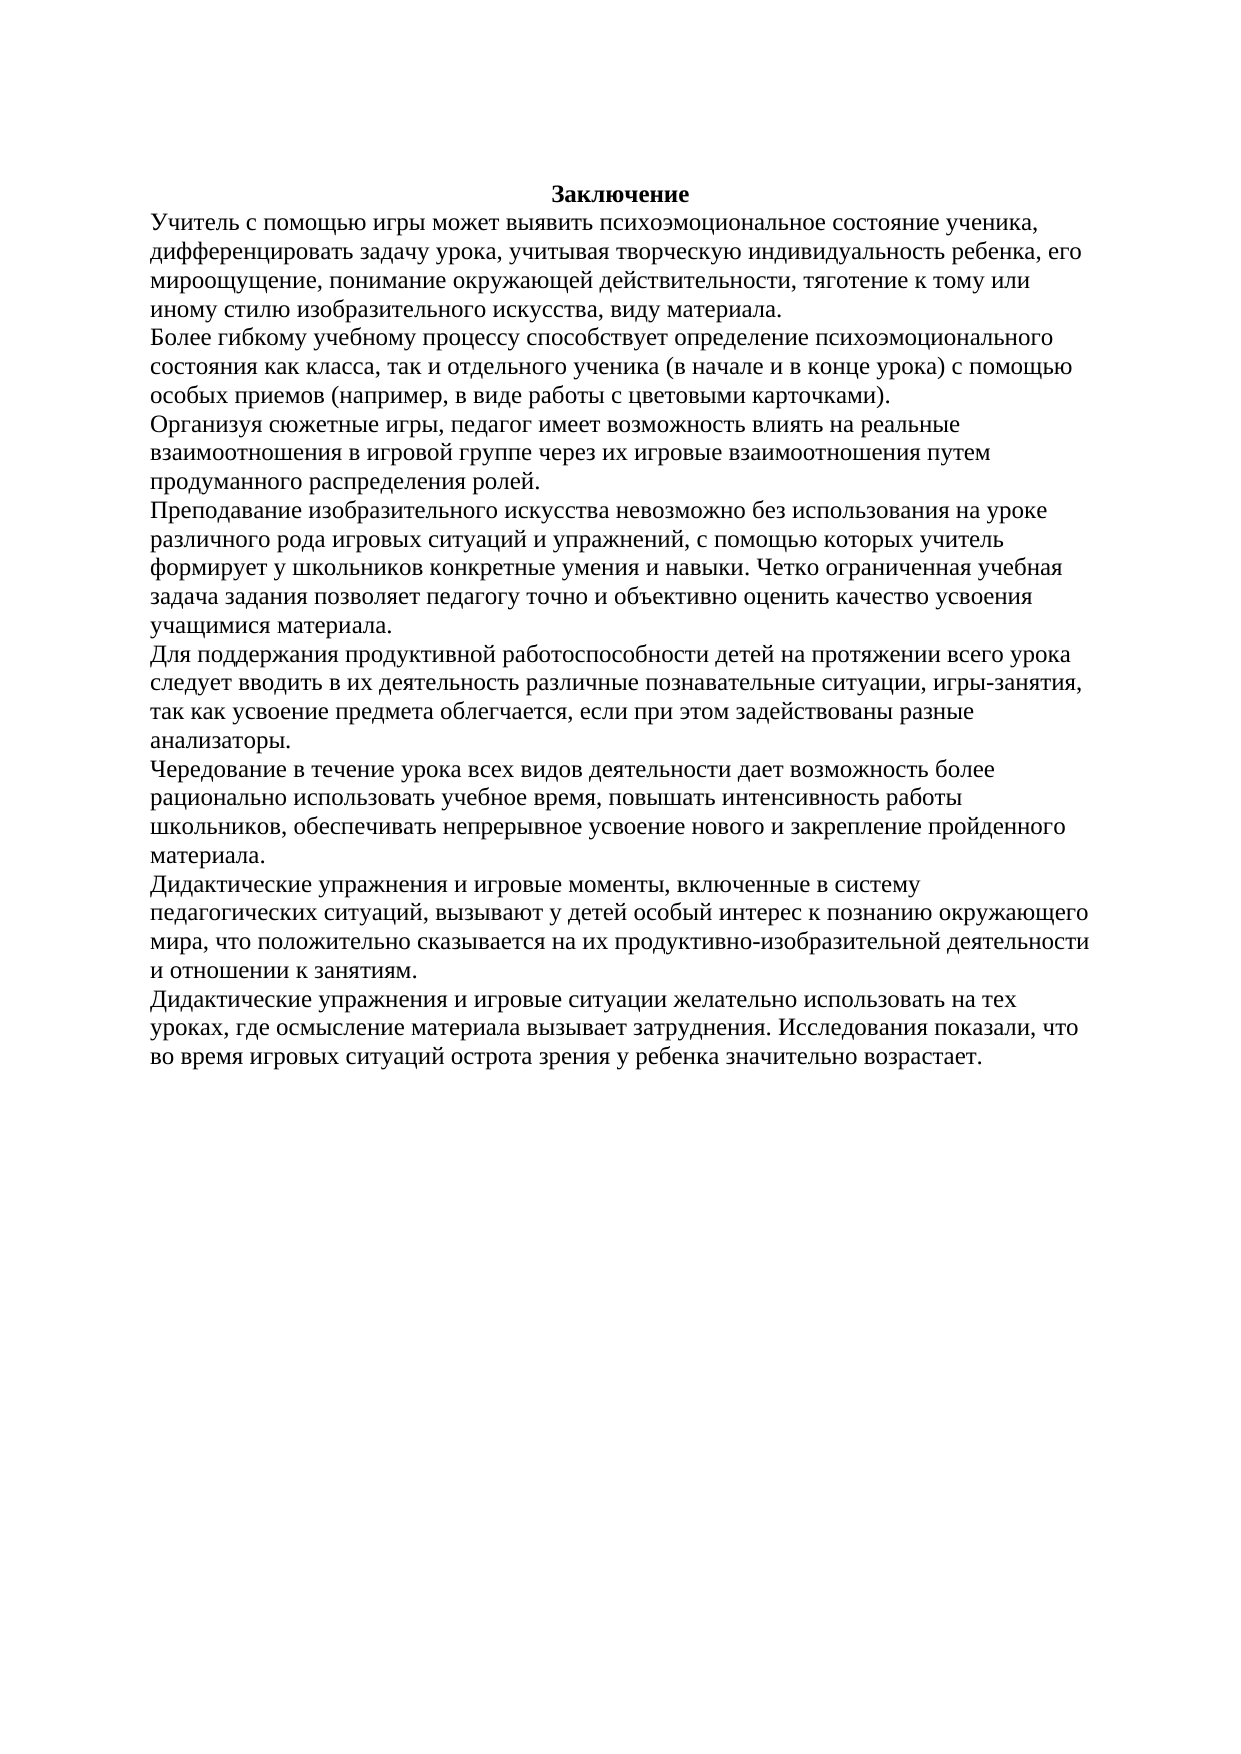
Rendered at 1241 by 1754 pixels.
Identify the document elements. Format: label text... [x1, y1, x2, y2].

text Заключение [150, 179, 1090, 207]
text Более гибкому учебному процессу способствует определение психоэмоционального состояния как класса, так и отдельного ученика (в начале и в конце урока) с помощью особых приемов (например, в виде работы с цветовыми карточками). [150, 322, 1090, 409]
text Организуя сюжетные игры, педагог имеет возможность влиять на реальные взаимоотношения в игровой группе через их игровые взаимоотношения путем продуманного распределения ролей. [150, 409, 1090, 495]
text Чередование в течение урока всех видов деятельности дает возможность более рационально использовать учебное время, повышать интенсивность работы школьников, обеспечивать непрерывное усвоение нового и закрепление пройденного материала. [150, 754, 1090, 869]
text Для поддержания продуктивной работоспособности детей на протяжении всего урока следует вводить в их деятельность различные познавательные ситуации, игры-занятия, так как усвоение предмета облегчается, если при этом задействованы разные анализаторы. [150, 639, 1090, 754]
text Преподавание изобразительного искусства невозможно без использования на уроке различного рода игровых ситуаций и упражнений, с помощью которых учитель формирует у школьников конкретные умения и навыки. Четко ограниченная учебная задача задания позволяет педагогу точно и объективно оценить качество усвоения учащимися материала. [150, 495, 1090, 639]
text Дидактические упражнения и игровые ситуации желательно использовать на тех уроках, где осмысление материала вызывает затруднения. Исследования показали, что во время игровых ситуаций острота зрения у ребенка значительно возрастает. [150, 984, 1090, 1070]
text Дидактические упражнения и игровые моменты, включенные в систему педагогических ситуаций, вызывают у детей особый интерес к познанию окружающего мира, что положительно сказывается на их продуктивно-изобразительной деятельности и отношении к занятиям. [150, 869, 1090, 984]
text Учитель с помощью игры может выявить психоэмоциональное состояние ученика, дифференцировать задачу урока, учитывая творческую индивидуальность ребенка, его мироощущение, понимание окружающей действительности, тяготение к тому или иному стилю изобразительного искусства, виду материала. [150, 207, 1090, 322]
